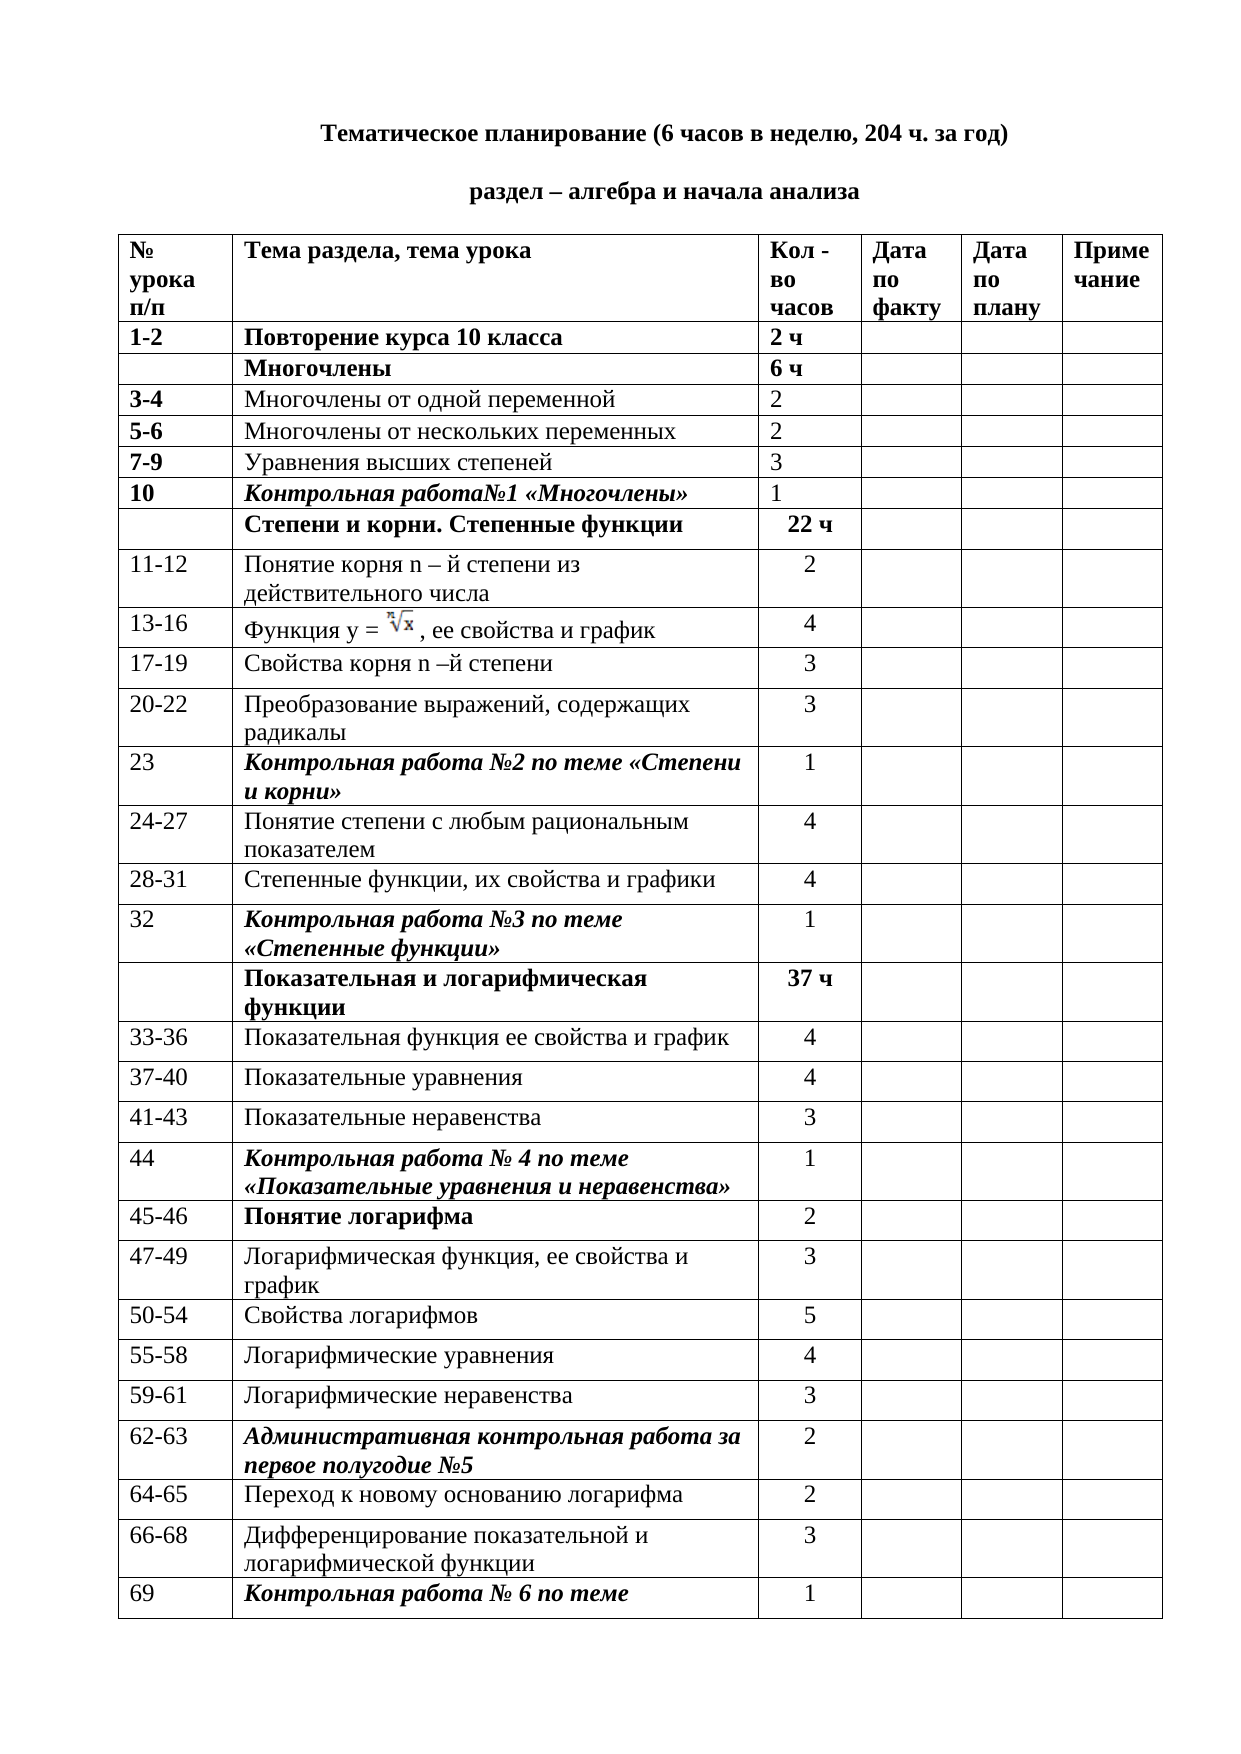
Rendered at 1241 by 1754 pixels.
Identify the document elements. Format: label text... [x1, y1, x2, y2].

table_cell 2 [759, 1421, 861, 1478]
table_cell 2 [759, 385, 861, 415]
table_cell [862, 1421, 961, 1478]
table_cell Свойства корня n –й степени [233, 648, 758, 688]
table_cell [1063, 354, 1162, 383]
table_cell 4 [759, 608, 861, 647]
table_cell [962, 864, 1062, 903]
table_cell [1063, 1421, 1162, 1478]
table_cell 47-49 [119, 1241, 232, 1299]
table_cell 2 ч [759, 322, 861, 352]
table_cell 55-58 [119, 1340, 232, 1379]
table_cell 69 [119, 1578, 232, 1618]
table_cell Показательная функция ее свойства и график [233, 1022, 758, 1061]
table_cell [962, 1022, 1062, 1061]
table_cell [1063, 1340, 1162, 1379]
table_cell [962, 689, 1062, 746]
table_cell [962, 1300, 1062, 1339]
table_cell 5-6 [119, 416, 232, 446]
table_cell 4 [759, 1022, 861, 1061]
table_cell [119, 963, 232, 1021]
table_cell Понятие логарифма [233, 1201, 758, 1240]
table_header Примечание [1063, 235, 1162, 321]
table_cell Многочлены [233, 354, 758, 383]
table_cell 4 [759, 1340, 861, 1379]
table_cell [962, 608, 1062, 647]
table_cell [962, 905, 1062, 962]
table_cell 2 [759, 1480, 861, 1519]
table_cell [862, 509, 961, 548]
table_cell 33-36 [119, 1022, 232, 1061]
table_cell Преобразование выражений, содержащих радикалы [233, 689, 758, 746]
table_cell 7-9 [119, 447, 232, 477]
table_cell Административная контрольная работа за первое полугодие №5 [233, 1421, 758, 1478]
table_cell [1063, 1241, 1162, 1299]
table_cell Контрольная работа №3 по теме «Степенные функции» [233, 905, 758, 962]
table_cell 1-2 [119, 322, 232, 352]
table_cell Многочлены от нескольких переменных [233, 416, 758, 446]
table_cell [1063, 963, 1162, 1021]
table_cell [962, 478, 1062, 508]
table_cell [862, 385, 961, 415]
table_cell 37 ч [759, 963, 861, 1021]
table_cell [862, 478, 961, 508]
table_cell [233, 1578, 758, 1618]
table_cell 23 [119, 747, 232, 805]
table_cell 64-65 [119, 1480, 232, 1519]
table_cell [1063, 1300, 1162, 1339]
table_cell [1063, 1201, 1162, 1240]
text раздел – алгебра и начала анализа [177, 176, 1152, 205]
table_cell 45-46 [119, 1201, 232, 1240]
table_cell 4 [759, 806, 861, 863]
table_cell [862, 1300, 961, 1339]
table_cell [1063, 648, 1162, 688]
table_cell [1063, 1520, 1162, 1577]
table_cell [962, 747, 1062, 805]
table_cell [862, 416, 961, 446]
table_cell 5 [759, 1300, 861, 1339]
table_cell [962, 1421, 1062, 1478]
table_cell [1063, 550, 1162, 607]
table_cell [862, 1143, 961, 1200]
text Тематическое планирование (6 часов в неделю, 204 ч. за год) [177, 118, 1152, 147]
table_cell Понятие степени с любым рациональным показателем [233, 806, 758, 863]
table_cell [1063, 322, 1162, 352]
table_cell [862, 1381, 961, 1420]
table_cell Показательные неравенства [233, 1102, 758, 1142]
table_cell [862, 1340, 961, 1379]
table_cell [862, 1578, 961, 1618]
table_cell [962, 416, 1062, 446]
table_cell [1063, 1480, 1162, 1519]
table_cell Контрольная работа№1 «Многочлены» [233, 478, 758, 508]
table_cell 22 ч [759, 509, 861, 548]
table_cell 3 [759, 1381, 861, 1420]
table_cell 6 ч [759, 354, 861, 383]
table_cell 3-4 [119, 385, 232, 415]
table_cell [1063, 416, 1162, 446]
table_cell [1063, 1062, 1162, 1101]
table_cell 1 [759, 1143, 861, 1200]
table_cell 50-54 [119, 1300, 232, 1339]
table_cell 3 [759, 1102, 861, 1142]
table_cell [862, 1062, 961, 1101]
table_cell [1063, 447, 1162, 477]
picture [385, 608, 414, 639]
table_cell [962, 963, 1062, 1021]
table_cell 4 [759, 864, 861, 903]
table_cell 24-27 [119, 806, 232, 863]
table_cell 3 [759, 648, 861, 688]
table_cell 3 [759, 689, 861, 746]
table_cell 4 [759, 1062, 861, 1101]
table_cell 13-16 [119, 608, 232, 647]
table_cell [1063, 1381, 1162, 1420]
table_cell [962, 1143, 1062, 1200]
table_header Кол -во часов [759, 235, 861, 321]
table_cell [1063, 385, 1162, 415]
table_cell [962, 806, 1062, 863]
table_cell 41-43 [119, 1102, 232, 1142]
table_cell [1063, 747, 1162, 805]
table_cell [1063, 1578, 1162, 1618]
table_cell [862, 1022, 961, 1061]
table_cell [862, 963, 961, 1021]
table_header № урока п/п [119, 235, 232, 321]
table_cell Повторение курса 10 класса [233, 322, 758, 352]
table_cell [1063, 1143, 1162, 1200]
table_header Дата по факту [862, 235, 961, 321]
table_cell [962, 1578, 1062, 1618]
table_cell [1063, 905, 1162, 962]
table_cell 66-68 [119, 1520, 232, 1577]
table_cell Логарифмическая функция, ее свойства и график [233, 1241, 758, 1299]
table_cell [1063, 608, 1162, 647]
table_cell [1063, 864, 1162, 903]
table_cell [119, 354, 232, 383]
table_cell [862, 550, 961, 607]
table_cell [862, 322, 961, 352]
table_cell [862, 1480, 961, 1519]
table_cell [962, 1480, 1062, 1519]
table_cell [962, 1520, 1062, 1577]
table_cell [962, 509, 1062, 548]
table_cell 11-12 [119, 550, 232, 607]
table_cell [862, 447, 961, 477]
table_cell Контрольная работа №2 по теме «Степени и корни» [233, 747, 758, 805]
table_cell [1063, 1102, 1162, 1142]
table_cell [862, 1520, 961, 1577]
table_cell [862, 1201, 961, 1240]
table_cell [1063, 1022, 1162, 1061]
table_cell [862, 806, 961, 863]
table_cell 44 [119, 1143, 232, 1200]
table_cell 28-31 [119, 864, 232, 903]
table_cell [962, 1241, 1062, 1299]
table_cell 37-40 [119, 1062, 232, 1101]
table_cell 1 [759, 478, 861, 508]
table_cell 2 [759, 550, 861, 607]
table_cell [962, 1201, 1062, 1240]
table_cell 10 [119, 478, 232, 508]
table_cell 62-63 [119, 1421, 232, 1478]
table_cell 32 [119, 905, 232, 962]
table_cell [962, 1062, 1062, 1101]
table_cell [962, 385, 1062, 415]
table_cell [862, 747, 961, 805]
table_cell [862, 905, 961, 962]
table_cell 20-22 [119, 689, 232, 746]
table_cell [962, 354, 1062, 383]
table_cell Степенные функции, их свойства и графики [233, 864, 758, 903]
table_cell 17-19 [119, 648, 232, 688]
table_cell Показательная и логарифмическая функции [233, 963, 758, 1021]
table_cell 1 [759, 747, 861, 805]
table_cell 1 [759, 1578, 861, 1618]
table_cell 59-61 [119, 1381, 232, 1420]
table_cell Функция у = , ее свойства и график [233, 608, 758, 647]
table_cell [962, 1102, 1062, 1142]
table_cell [962, 550, 1062, 607]
table_cell Многочлены от одной переменной [233, 385, 758, 415]
table_cell Логарифмические уравнения [233, 1340, 758, 1379]
table_cell 2 [759, 416, 861, 446]
table_cell [1063, 689, 1162, 746]
table_cell [862, 1102, 961, 1142]
table_cell 3 [759, 1241, 861, 1299]
table_cell [962, 1340, 1062, 1379]
table_cell 3 [759, 447, 861, 477]
table_cell [862, 608, 961, 647]
table_cell [862, 689, 961, 746]
table_cell Свойства логарифмов [233, 1300, 758, 1339]
table_cell [862, 1241, 961, 1299]
table_cell Логарифмические неравенства [233, 1381, 758, 1420]
table_cell [1063, 509, 1162, 548]
table_cell Уравнения высших степеней [233, 447, 758, 477]
table_cell 2 [759, 1201, 861, 1240]
table_cell Переход к новому основанию логарифма [233, 1480, 758, 1519]
table_cell 3 [759, 1520, 861, 1577]
table_cell [962, 1381, 1062, 1420]
table_cell [862, 648, 961, 688]
table_cell [962, 322, 1062, 352]
table_cell [1063, 478, 1162, 508]
table_cell Понятие корня n – й степени из действительного числа [233, 550, 758, 607]
table_cell Контрольная работа № 4 по теме «Показательные уравнения и неравенства» [233, 1143, 758, 1200]
table_cell [862, 354, 961, 383]
table_cell [119, 509, 232, 548]
table_cell [1063, 806, 1162, 863]
table_cell [862, 864, 961, 903]
table_header Тема раздела, тема урока [233, 235, 758, 321]
table_cell Дифференцирование показательной и логарифмической функции [233, 1520, 758, 1577]
table_cell Степени и корни. Степенные функции [233, 509, 758, 548]
table_cell 1 [759, 905, 861, 962]
table_cell [962, 648, 1062, 688]
table_cell [962, 447, 1062, 477]
table_header Дата по плану [962, 235, 1062, 321]
table_cell Показательные уравнения [233, 1062, 758, 1101]
